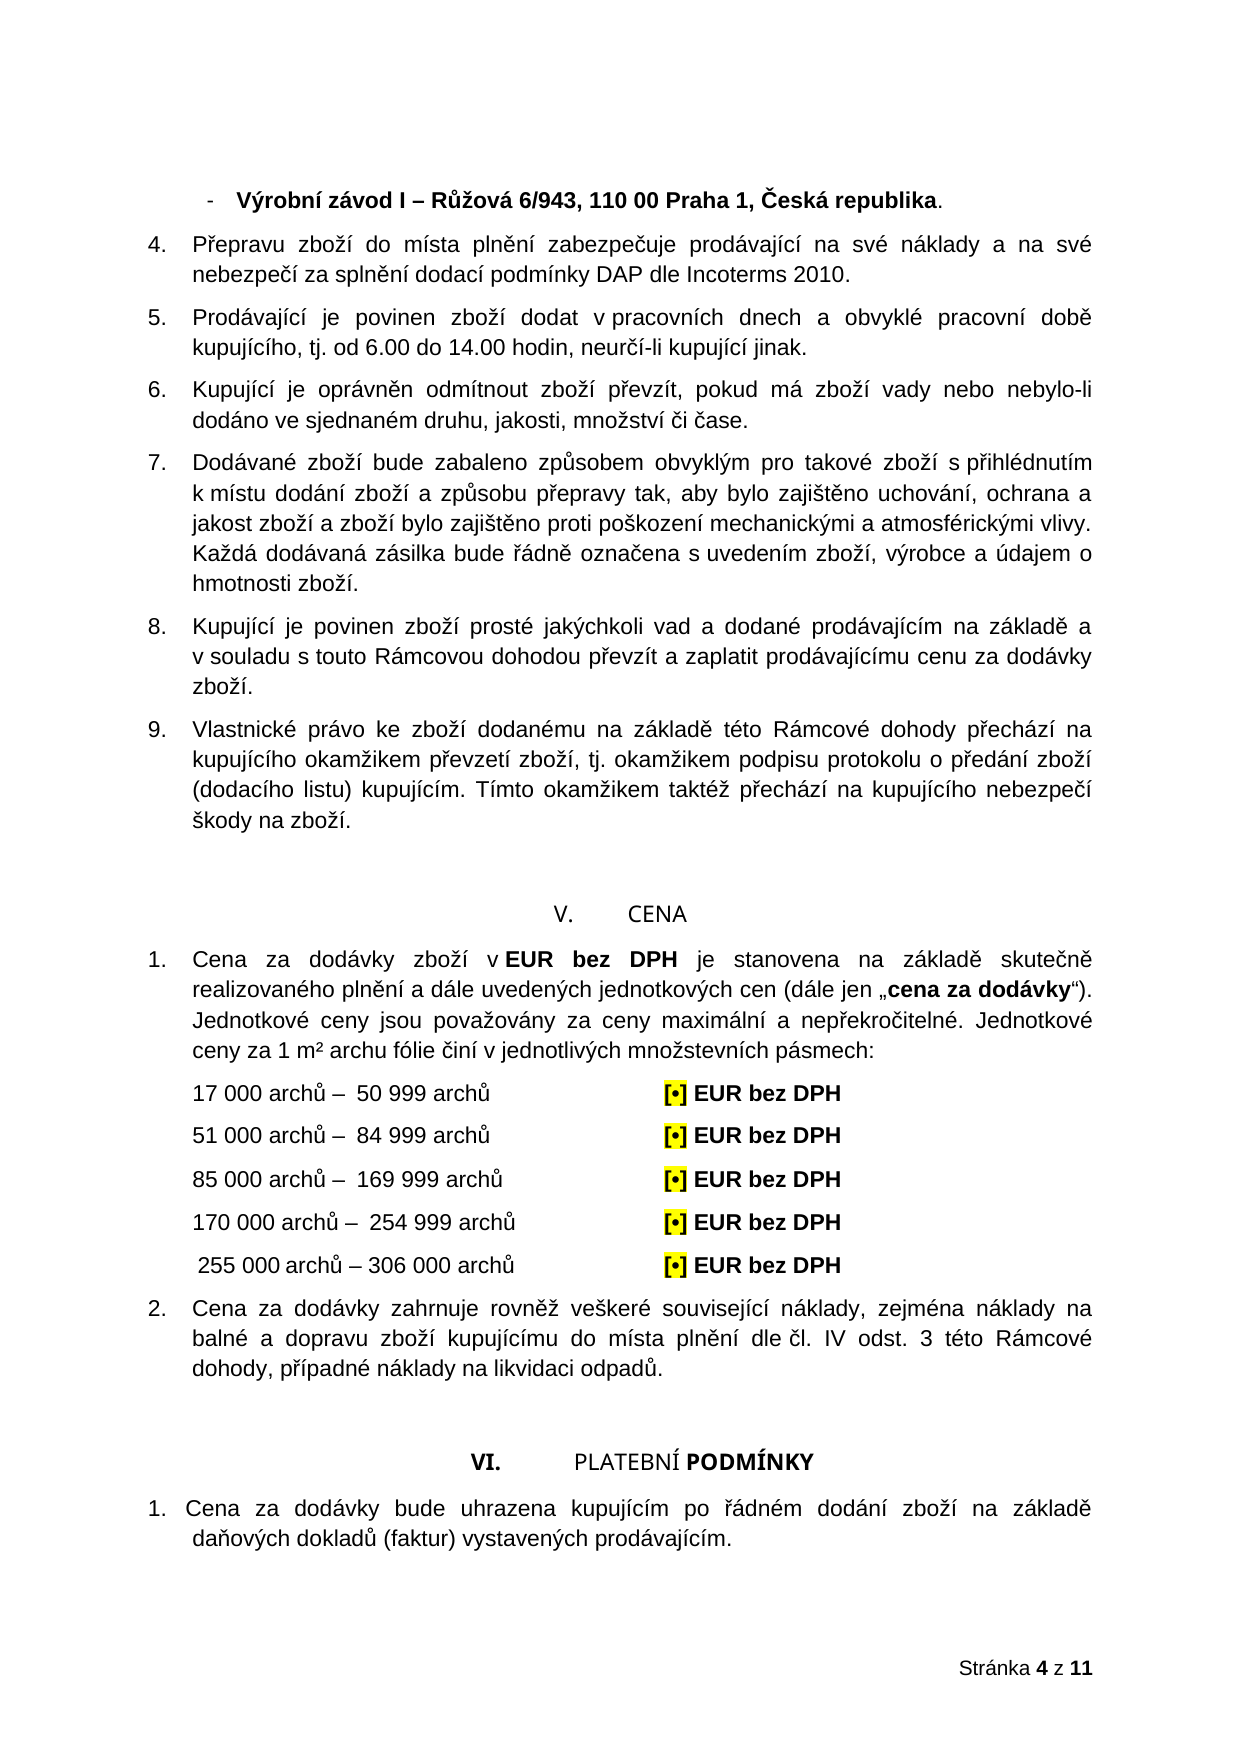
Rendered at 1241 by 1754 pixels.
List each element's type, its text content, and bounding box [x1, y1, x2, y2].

text 170 000 archů – 254 999 archů [•] EUR bez DPH [148, 1208, 1093, 1235]
list Kupující je povinen zboží prosté jakýchkoli vad a dodané prodávajícím na základě a v souladu s touto Rámcovou dohodou převzít a zaplatit prodávajícímu cenu za dodávky zboží. [148, 613, 1093, 699]
text 255 000 archů – 306 000 archů [•] EUR bez DPH [687, 1252, 1093, 1278]
text 51 000 archů – 84 999 archů [•] EUR bez DPH [148, 1122, 1093, 1149]
list Prodávající je povinen zboží dodat v pracovních dnech a obvyklé pracovní době kupujícího, tj. od 6.00 do 14.00 hodin, neurčí-li kupující jinak. [148, 303, 1093, 360]
list Kupující je oprávněn odmítnout zboží převzít, pokud má zboží vady nebo nebylo-li dodáno ve sjednaném druhu, jakosti, množství či čase. [148, 376, 1093, 433]
list Cena za dodávky zahrnuje rovněž veškeré související náklady, zejména náklady na balné a dopravu zboží kupujícímu do místa plnění dle čl. IV odst. 3 této Rámcové dohody, případné náklady na likvidaci odpadů. [148, 1294, 1093, 1381]
list Cena za dodávky bude uhrazena kupujícím po řádném dodání zboží na základě daňových dokladů (faktur) vystavených prodávajícím. [148, 1494, 1093, 1551]
list Výrobní závod I – Růžová 6/943, 110 00 Praha 1, Česká republika. [207, 186, 1093, 214]
text 17 000 archů – 50 999 archů [•] EUR bez DPH [148, 1079, 1093, 1106]
list VI. PLATEBNÍ PODMÍNKY [192, 1446, 1093, 1477]
list Dodávané zboží bude zabaleno způsobem obvyklým pro takové zboží s přihlédnutím k místu dodání zboží a způsobu přepravy tak, aby bylo zajištěno uchování, ochrana a jakost zboží a zboží bylo zajištěno proti poškození mechanickými a atmosférickými vlivy. Každá dodávaná zásilka bude řádně označena s uvedením zboží, výrobce a údajem o hmotnosti zboží. [148, 449, 1093, 596]
text 85 000 archů – 169 999 archů [•] EUR bez DPH [148, 1166, 664, 1192]
text V. CENA [148, 898, 1093, 929]
text 255 000 archů – 306 000 archů [•] EUR bez DPH [148, 1252, 664, 1278]
list Cena za dodávky zboží v EUR bez DPH je stanovena na základě skutečně realizovaného plnění a dále uvedených jednotkových cen (dále jen „cena za dodávky“). Jednotkové ceny jsou považovány za ceny maximální a nepřekročitelné. Jednotkové ceny za 1 m² archu fólie činí v jednotlivých množstevních pásmech: [148, 946, 1093, 1063]
text 85 000 archů – 169 999 archů [•] EUR bez DPH [687, 1166, 1093, 1192]
list Přepravu zboží do místa plnění zabezpečuje prodávající na své náklady a na své nebezpečí za splnění dodací podmínky DAP dle Incoterms 2010. [148, 231, 1093, 287]
list Vlastnické právo ke zboží dodanému na základě této Rámcové dohody přechází na kupujícího okamžikem převzetí zboží, tj. okamžikem podpisu protokolu o předání zboží (dodacího listu) kupujícím. Tímto okamžikem taktéž přechází na kupujícího nebezpečí škody na zboží. [148, 716, 1093, 833]
